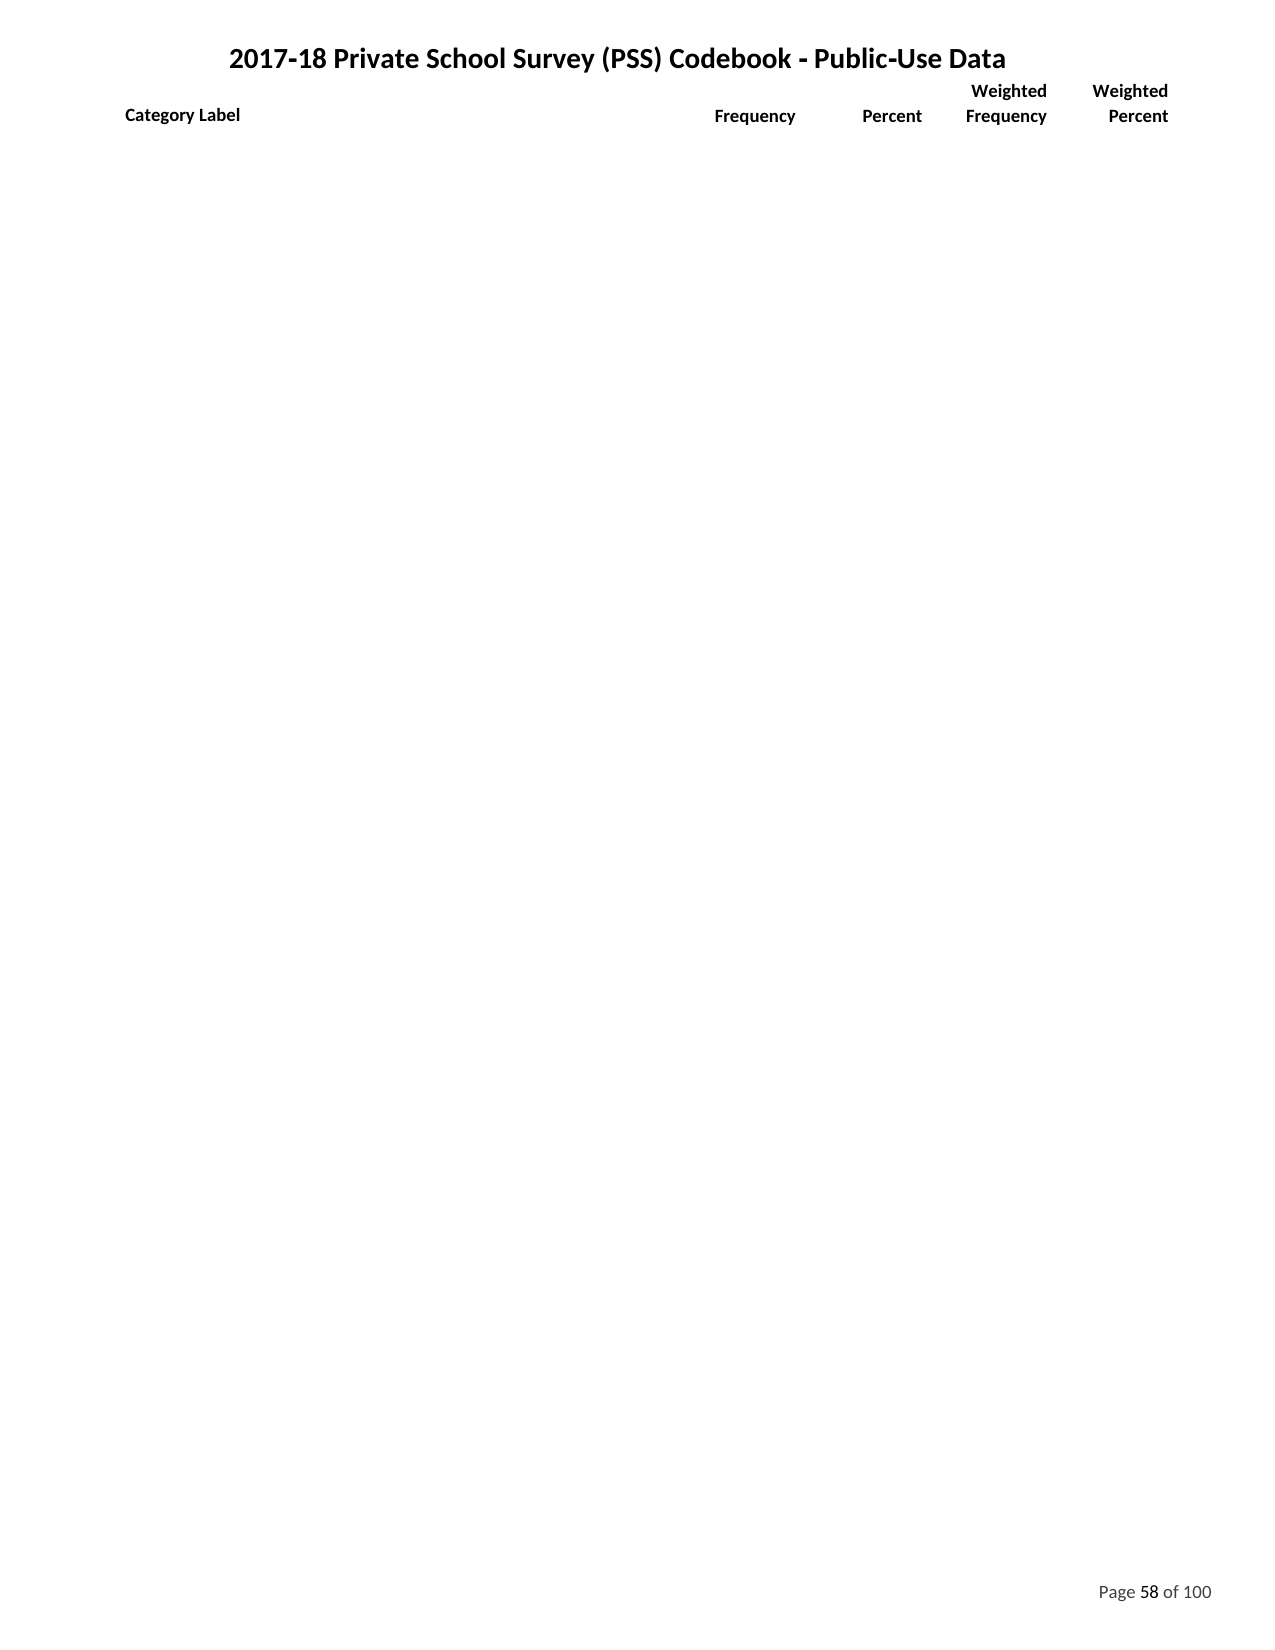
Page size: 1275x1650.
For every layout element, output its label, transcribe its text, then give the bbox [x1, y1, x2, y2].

text Weighted Frequency Percent Frequency [714, 79, 1048, 127]
text Weighted Percent [1092, 79, 1171, 127]
subtitle Category Label [125, 103, 253, 126]
